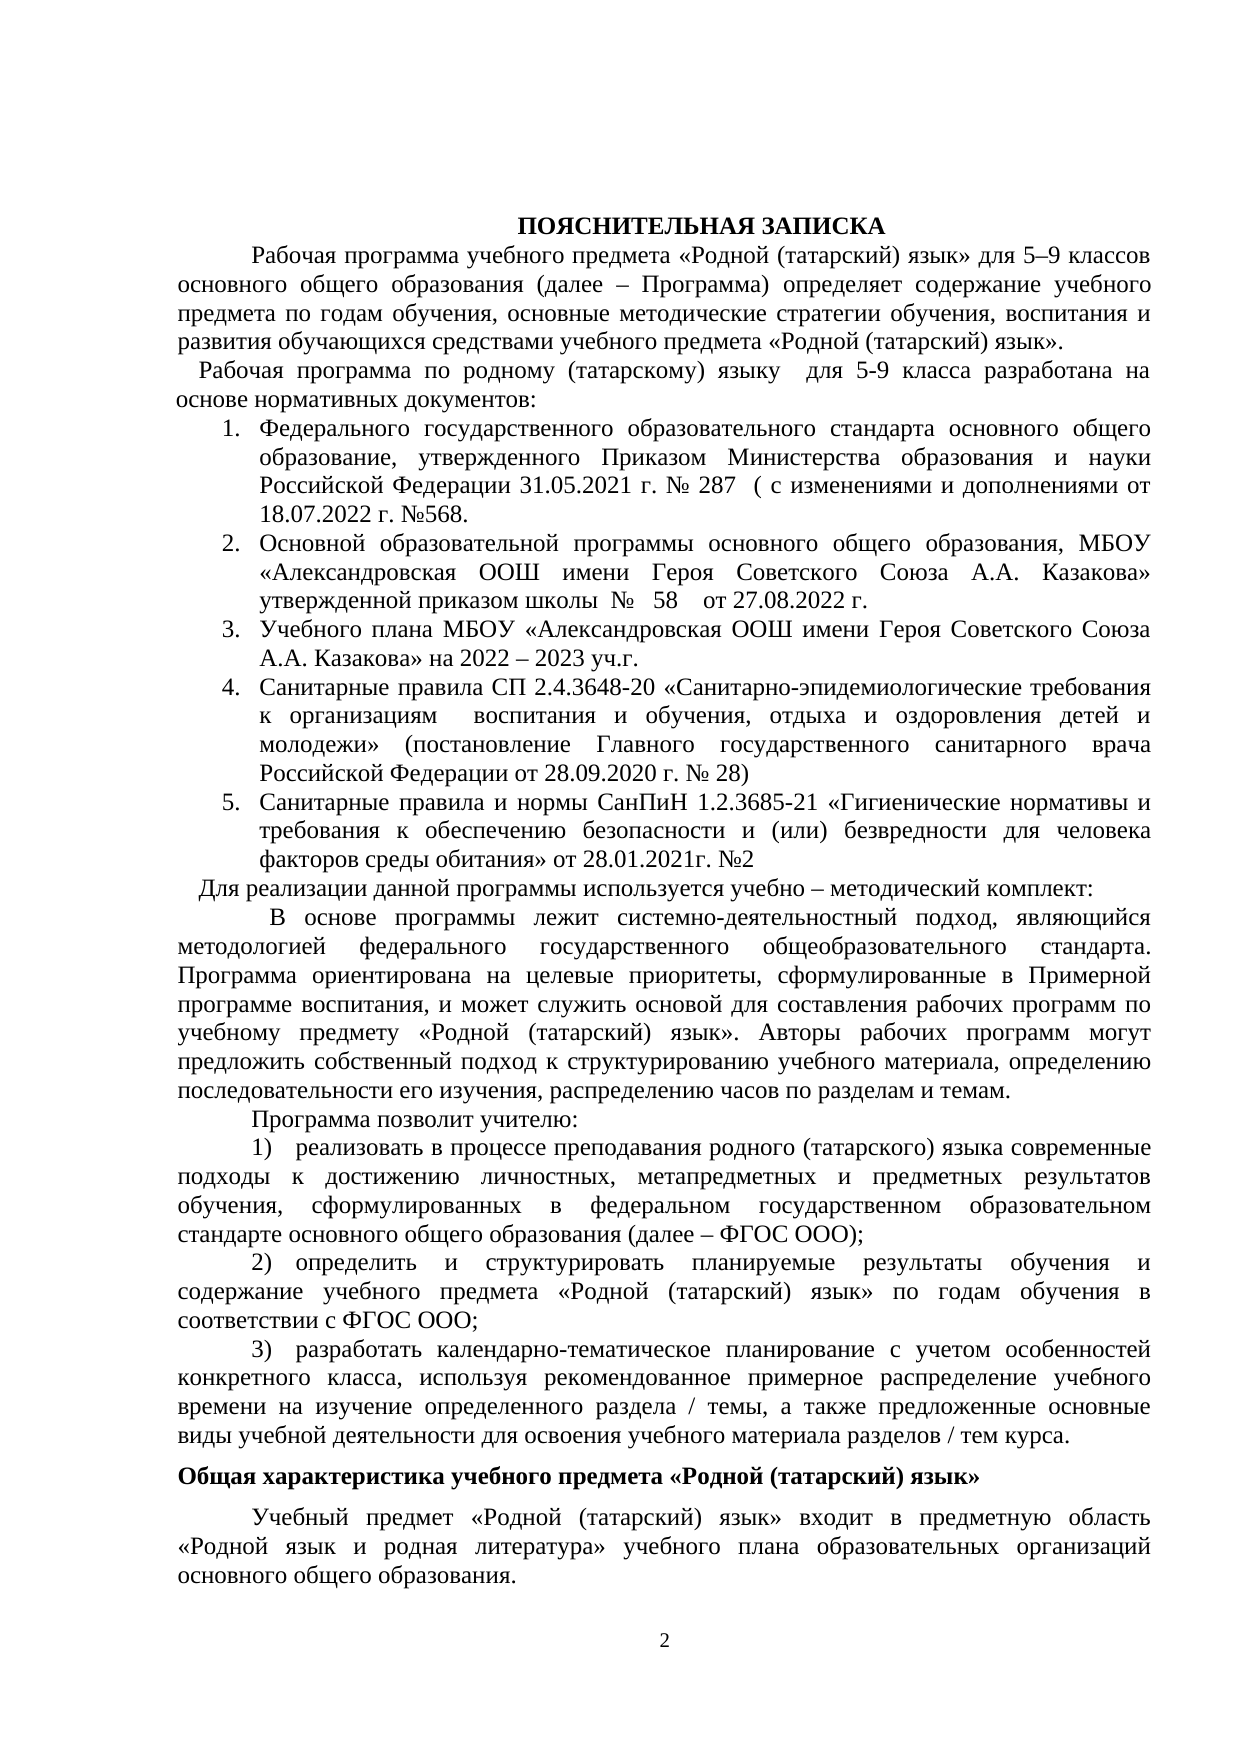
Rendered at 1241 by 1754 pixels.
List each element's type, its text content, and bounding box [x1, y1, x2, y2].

list Федерального государственного образовательного стандарта основного общего образование, утвержденного Приказом Министерства образования и науки Российской Федерации 31.05.2021 г. № 287 ( с изменениями и дополнениями от 18.07.2022 г. №568. [222, 413, 1152, 528]
text Рабочая программа учебного предмета «Родной (татарский) язык» для 5–9 классов основного общего образования (далее – Программа) определяет содержание учебного предмета по годам обучения, основные методические стратегии обучения, воспитания и развития обучающихся средствами учебного предмета «Родной (татарский) язык». [177, 240, 1152, 355]
text ПОЯСНИТЕЛЬНАЯ ЗАПИСКА [177, 211, 1152, 240]
list Санитарные правила СП 2.4.3648-20 «Санитарно-эпидемиологические требования к организациям воспитания и обучения, отдыха и оздоровления детей и молодежи» (постановление Главного государственного санитарного врача Российской Федерации от 28.09.2020 г. № 28) [222, 672, 1152, 787]
text 1) реализовать в процессе преподавания родного (татарского) языка современные подходы к достижению личностных, метапредметных и предметных результатов обучения, сформулированных в федеральном государственном образовательном стандарте основного общего образования (далее – ФГОС ООО); [177, 1132, 1152, 1247]
text 2) определить и структурировать планируемые результаты обучения и содержание учебного предмета «Родной (татарский) язык» по годам обучения в соответствии с ФГОС ООО; [177, 1247, 1152, 1334]
text Общая характеристика учебного предмета «Родной (татарский) язык» [177, 1461, 1152, 1490]
text В основе программы лежит системно-деятельностный подход, являющийся методологией федерального государственного общеобразовательного стандарта. Программа ориентирована на целевые приоритеты, сформулированные в Примерной программе воспитания, и может служить основой для составления рабочих программ по учебному предмету «Родной (татарский) язык». Авторы рабочих программ могут предложить собственный подход к структурированию учебного материала, определению последовательности его изучения, распределению часов по разделам и темам. [177, 902, 1152, 1104]
text Рабочая программа по родному (татарскому) языку для 5-9 класса разработана на основе нормативных документов: [176, 355, 1152, 413]
text Для реализации данной программы используется учебно – методический комплект: [176, 873, 1152, 902]
list Основной образовательной программы основного общего образования, МБОУ «Александровская ООШ имени Героя Советского Союза А.А. Казакова» утвержденной приказом школы № 58 от 27.08.2022 г. [222, 528, 1152, 614]
text 3) разработать календарно-тематическое планирование с учетом особенностей конкретного класса, используя рекомендованное примерное распределение учебного времени на изучение определенного раздела / темы, а также предложенные основные виды учебной деятельности для освоения учебного материала разделов / тем курса. [177, 1334, 1152, 1449]
list Санитарные правила и нормы СанПиН 1.2.3685-21 «Гигиенические нормативы и требования к обеспечению безопасности и (или) безвредности для человека факторов среды обитания» от 28.01.2021г. №2 [222, 787, 1152, 873]
text Учебный предмет «Родной (татарский) язык» входит в предметную область «Родной язык и родная литература» учебного плана образовательных организаций основного общего образования. [177, 1502, 1152, 1589]
list Учебного плана МБОУ «Александровская ООШ имени Героя Советского Союза А.А. Казакова» на 2022 – 2023 уч.г. [222, 614, 1152, 672]
text Программа позволит учителю: [177, 1104, 1152, 1132]
